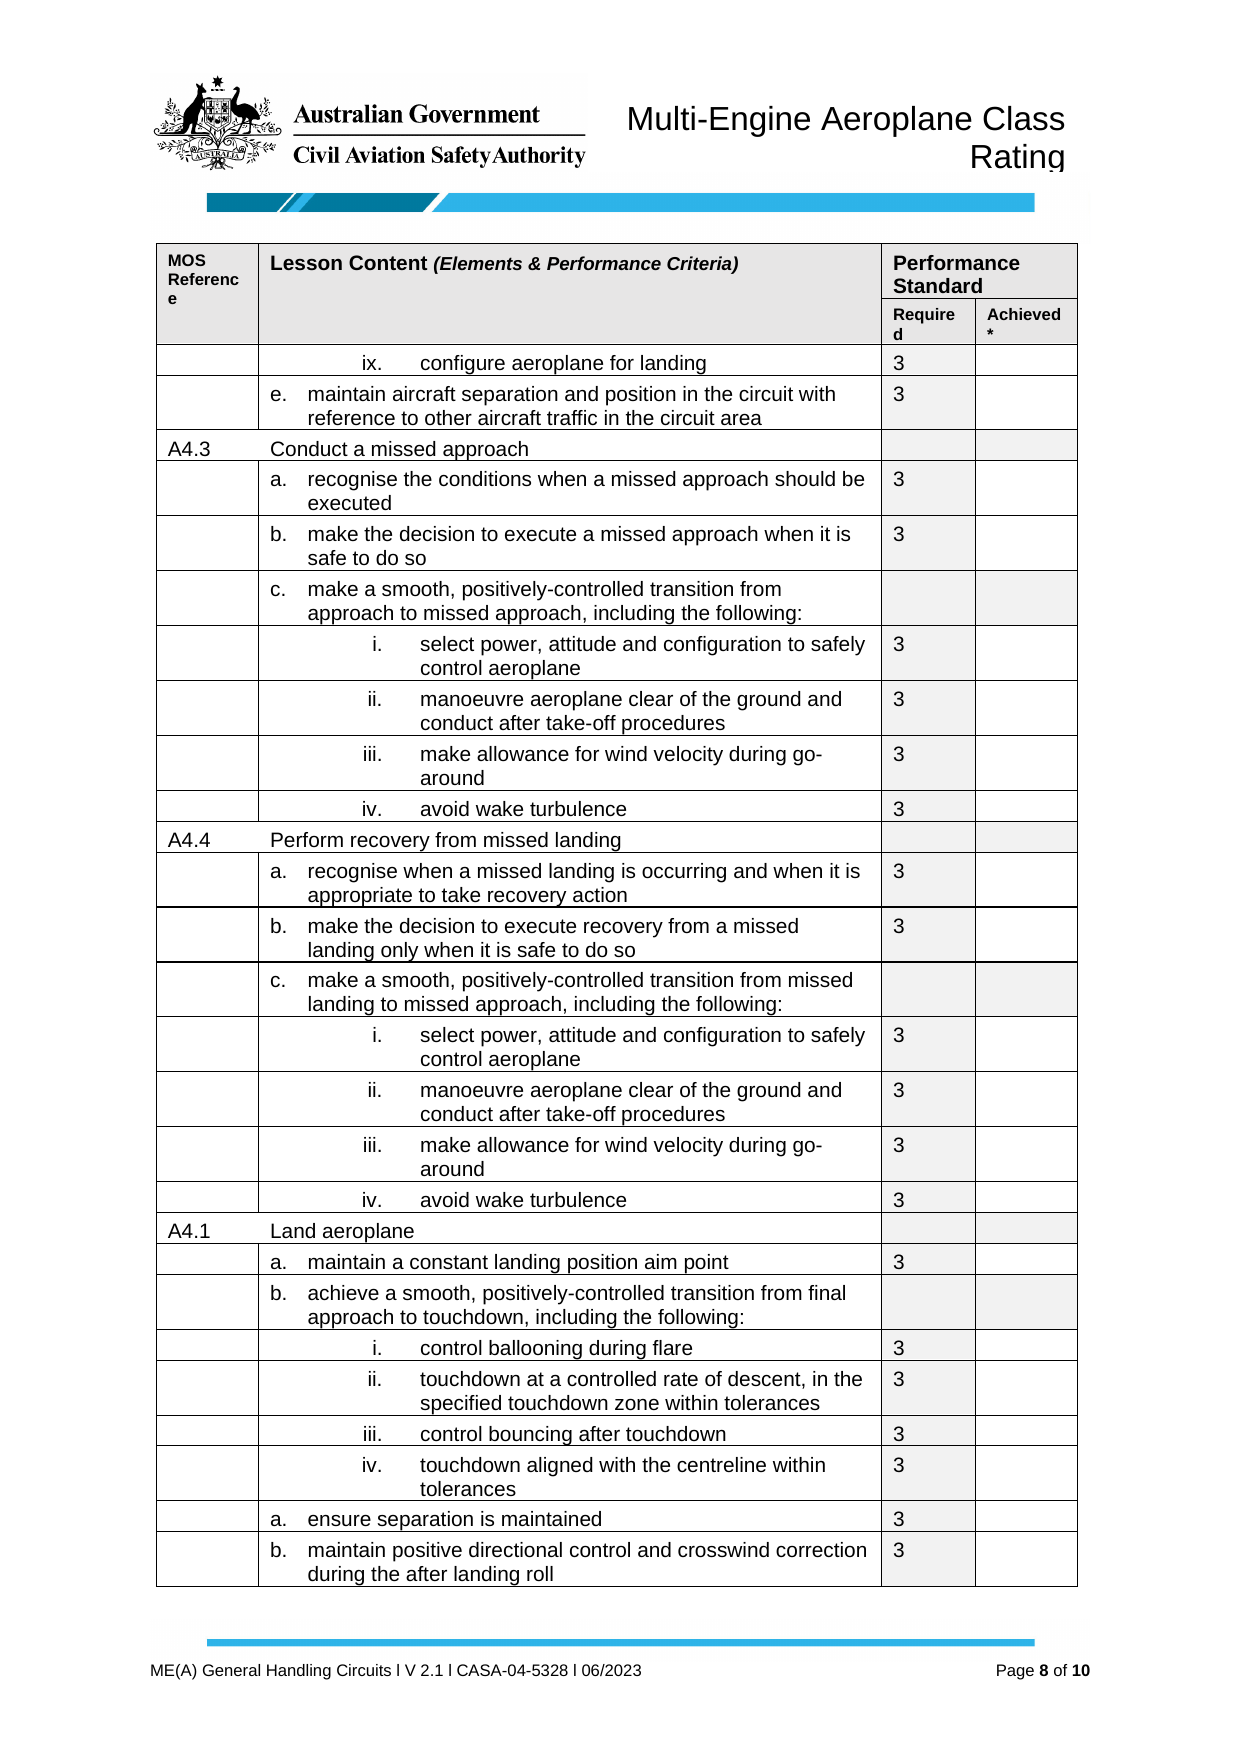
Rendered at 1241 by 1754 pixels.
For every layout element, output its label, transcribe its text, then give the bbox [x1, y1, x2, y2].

table_cell 3 [882, 626, 975, 680]
table_cell select power, attitude and configuration to safely control aeroplane [259, 626, 881, 680]
table_cell [157, 376, 258, 429]
table_cell 3 [882, 1361, 975, 1414]
table_cell [976, 1182, 1077, 1212]
table_cell [157, 1330, 258, 1359]
table_cell maintain positive directional control and crosswind correction during the after landing roll [259, 1532, 881, 1586]
table_cell [976, 853, 1077, 906]
table_cell ensure separation is maintained [259, 1501, 881, 1531]
table_cell [157, 1361, 258, 1414]
table_cell [157, 571, 258, 625]
table_cell 3 [882, 791, 975, 821]
table_cell 3 [882, 516, 975, 570]
table_cell [976, 430, 1077, 460]
table_cell make a smooth, positively-controlled transition from approach to missed approach, including the following: [259, 571, 881, 625]
table_cell [157, 1127, 258, 1181]
table_cell maintain aircraft separation and position in the circuit with reference to other aircraft traffic in the circuit area [259, 376, 881, 429]
table_cell control bouncing after touchdown [259, 1416, 881, 1445]
table_cell make allowance for wind velocity during go-around [259, 1127, 881, 1181]
table_cell configure aeroplane for landing [259, 345, 881, 374]
table_cell recognise when a missed landing is occurring and when it is appropriate to take recovery action [259, 853, 881, 906]
table_cell [157, 963, 258, 1016]
table_cell [157, 516, 258, 570]
table_cell 3 [882, 461, 975, 515]
table_cell [157, 853, 258, 906]
table_cell [157, 461, 258, 515]
table_cell A4.1 [157, 1213, 259, 1243]
table_cell [976, 461, 1077, 515]
table_cell [157, 1017, 258, 1071]
table_cell [157, 908, 258, 961]
table_cell [157, 1244, 258, 1274]
table_cell [976, 908, 1077, 961]
table_cell [976, 963, 1077, 1016]
table_cell 3 [882, 681, 975, 735]
table_cell [976, 345, 1077, 374]
picture [150, 1619, 1091, 1662]
table_cell 3 [882, 1501, 975, 1531]
table_cell 3 [882, 1446, 975, 1500]
table_cell [976, 1532, 1077, 1586]
table_cell [157, 791, 258, 821]
table_cell [976, 791, 1077, 821]
table_cell manoeuvre aeroplane clear of the ground and conduct after take-off procedures [259, 1072, 881, 1126]
table_cell control ballooning during flare [259, 1330, 881, 1359]
table_cell make a smooth, positively-controlled transition from missed landing to missed approach, including the following: [259, 963, 881, 1016]
table_cell [976, 1501, 1077, 1531]
table_cell touchdown aligned with the centreline within tolerances [259, 1446, 881, 1500]
table_cell [882, 571, 975, 625]
table_cell Perform recovery from missed landing [259, 822, 881, 852]
table_cell [976, 571, 1077, 625]
table_cell Achieved* [976, 299, 1077, 343]
table_cell [157, 345, 258, 374]
picture [150, 73, 1091, 244]
table_cell [976, 1446, 1077, 1500]
table_cell 3 [882, 1244, 975, 1274]
table_cell 3 [882, 736, 975, 790]
table_cell [976, 1330, 1077, 1359]
table_cell [882, 1213, 975, 1243]
table_cell [157, 626, 258, 680]
table_cell A4.3 [157, 430, 259, 460]
table_cell [976, 736, 1077, 790]
table_cell Conduct a missed approach [259, 430, 881, 460]
table_cell [882, 963, 975, 1016]
table_cell make the decision to execute recovery from a missed landing only when it is safe to do so [259, 908, 881, 961]
table_cell [882, 1275, 975, 1329]
table_cell [157, 681, 258, 735]
table_cell make the decision to execute a missed approach when it is safe to do so [259, 516, 881, 570]
table_cell [976, 1127, 1077, 1181]
table_cell [157, 1501, 258, 1531]
table_cell [976, 1213, 1077, 1243]
table_cell 3 [882, 853, 975, 906]
table_cell [882, 822, 975, 852]
table_cell [157, 736, 258, 790]
table_cell 3 [882, 1017, 975, 1071]
table_cell touchdown at a controlled rate of descent, in the specified touchdown zone within tolerances [259, 1361, 881, 1414]
table_cell 3 [882, 1532, 975, 1586]
table_cell recognise the conditions when a missed approach should be executed [259, 461, 881, 515]
table_cell [976, 822, 1077, 852]
table_cell 3 [882, 1182, 975, 1212]
table_cell [976, 626, 1077, 680]
table_cell avoid wake turbulence [259, 791, 881, 821]
table_cell 3 [882, 1072, 975, 1126]
table_cell select power, attitude and configuration to safely control aeroplane [259, 1017, 881, 1071]
table_cell [976, 1017, 1077, 1071]
table_header MOS Reference [157, 244, 258, 343]
table_cell 3 [882, 1330, 975, 1359]
table_cell 3 [882, 376, 975, 429]
table_cell 3 [882, 908, 975, 961]
table_cell [976, 1416, 1077, 1445]
table_cell Land aeroplane [259, 1213, 881, 1243]
table_cell [976, 681, 1077, 735]
table_cell manoeuvre aeroplane clear of the ground and conduct after take-off procedures [259, 681, 881, 735]
table_cell [976, 1361, 1077, 1414]
table_cell [157, 1416, 258, 1445]
table_cell [157, 1446, 258, 1500]
table_cell [976, 1244, 1077, 1274]
table_cell [157, 1182, 258, 1212]
table_cell maintain a constant landing position aim point [259, 1244, 881, 1274]
table_cell achieve a smooth, positively-controlled transition from final approach to touchdown, including the following: [259, 1275, 881, 1329]
table_cell [157, 1275, 258, 1329]
table_cell Required [882, 299, 975, 343]
table_cell 3 [882, 1416, 975, 1445]
table_cell [882, 430, 975, 460]
table_cell [157, 1072, 258, 1126]
table_cell make allowance for wind velocity during go-around [259, 736, 881, 790]
table_cell A4.4 [157, 822, 259, 852]
table_cell [976, 1072, 1077, 1126]
table_cell [157, 1532, 258, 1586]
table_header Lesson Content (Elements & Performance Criteria) [259, 244, 881, 343]
table_cell [976, 516, 1077, 570]
table_cell 3 [882, 1127, 975, 1181]
table_header Performance Standard [882, 244, 1077, 298]
table_cell 3 [882, 345, 975, 374]
table_cell [976, 1275, 1077, 1329]
table_cell avoid wake turbulence [259, 1182, 881, 1212]
table_cell [976, 376, 1077, 429]
